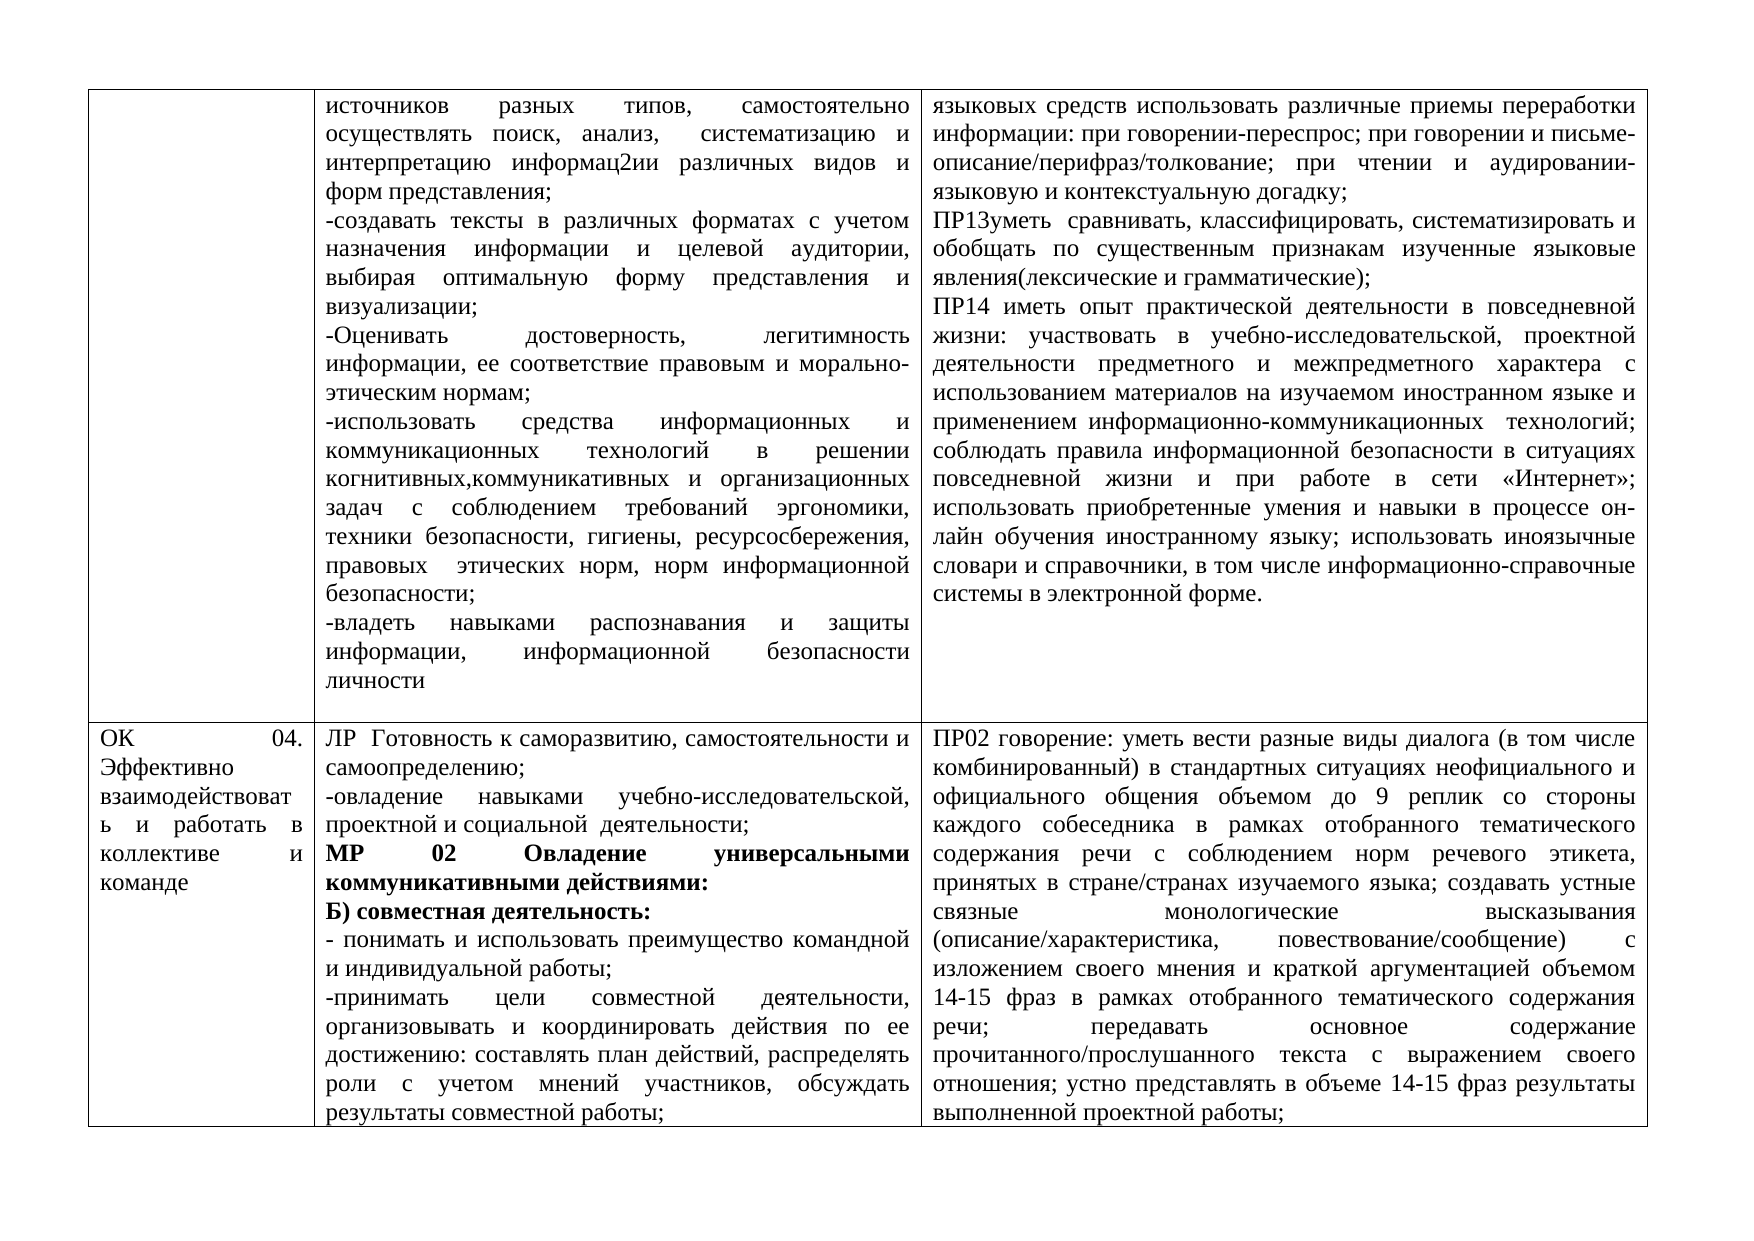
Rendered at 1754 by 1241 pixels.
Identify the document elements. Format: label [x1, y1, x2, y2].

table_cell [89, 90, 314, 722]
table_cell [922, 90, 1647, 722]
table_cell [315, 723, 921, 1126]
table_cell [89, 723, 314, 1126]
table_cell [315, 90, 921, 722]
table_cell [922, 723, 1647, 1126]
